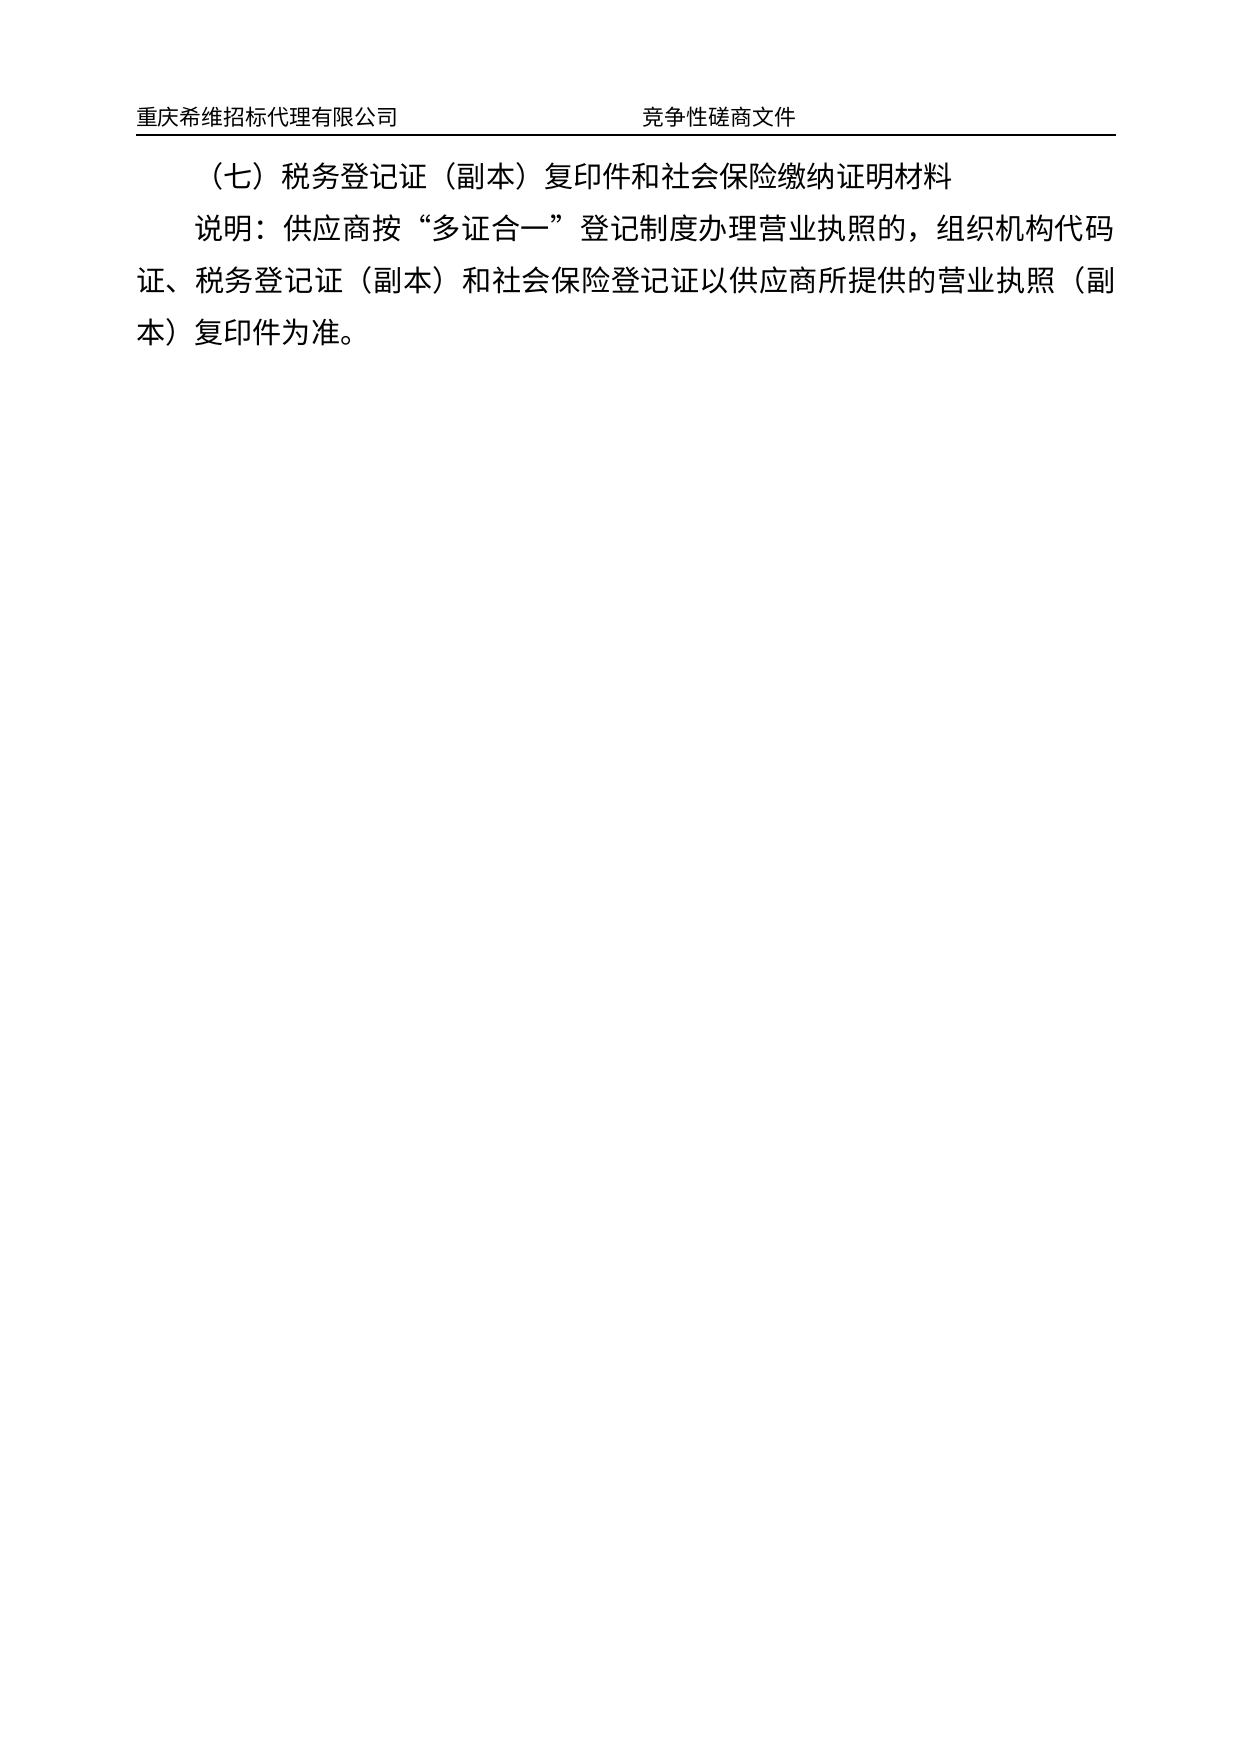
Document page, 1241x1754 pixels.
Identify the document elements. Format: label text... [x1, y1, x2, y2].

text 说明：供应商按“多证合一”登记制度办理营业执照的，组织机构代码证、税务登记证（副本）和社会保险登记证以供应商所提供的营业执照（副本）复印件为准。 [136, 198, 1116, 354]
text （七）税务登记证（副本）复印件和社会保险缴纳证明材料 [136, 146, 1116, 198]
